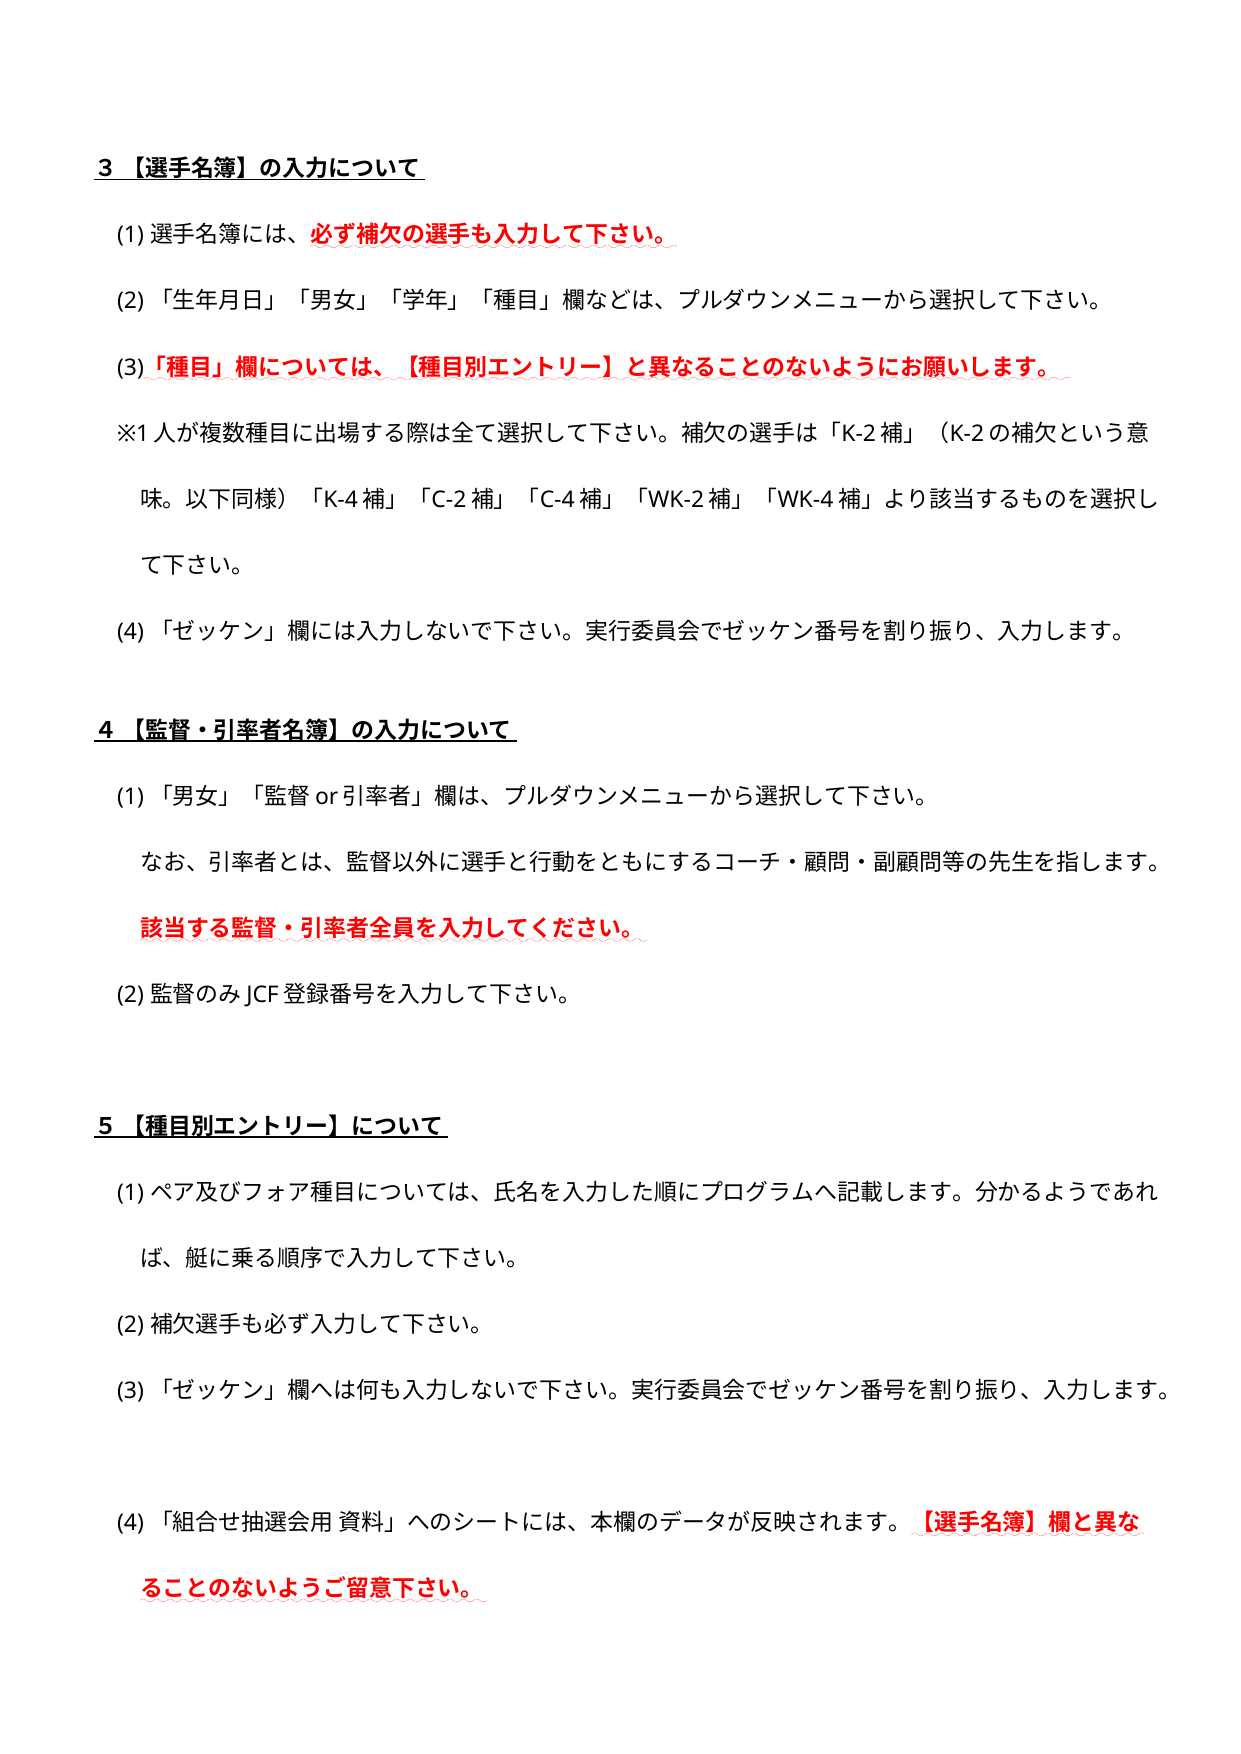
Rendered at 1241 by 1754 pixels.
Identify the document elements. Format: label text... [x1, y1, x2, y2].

text なお、引率者とは、監督以外に選手と行動をともにするコーチ・顧問・副顧問等の先生を指します。該当する監督・引率者全員を入力してください。 [140, 827, 1159, 959]
text ※1人が複数種目に出場する際は全て選択して下さい。補欠の選手は「K-2補」（K-2の補欠という意味。以下同様）「K-4補」「C-2補」「C-4補」「WK-2補」「WK-4補」より該当するものを選択して下さい。 [117, 398, 1159, 596]
text (1) 選手名簿には、必ず補欠の選手も入力して下さい。 [94, 200, 1159, 266]
text ５ 【種目別エントリー】について [94, 1092, 1159, 1158]
text (2) 補欠選手も必ず入力して下さい。 [94, 1290, 1159, 1356]
text (3)「種目」欄については、【種目別エントリー】と異なることのないようにお願いします。 [94, 332, 1159, 398]
text (1) ペア及びフォア種目については、氏名を入力した順にプログラムへ記載します。分かるようであれば、艇に乗る順序で入力して下さい。 [117, 1158, 1159, 1290]
text ４ 【監督・引率者名簿】の入力について [94, 695, 1159, 761]
text (3) 「ゼッケン」欄へは何も入力しないで下さい。実行委員会でゼッケン番号を割り振り、入力します。 [94, 1356, 1159, 1488]
text (4) 「ゼッケン」欄には入力しないで下さい。実行委員会でゼッケン番号を割り振り、入力します。 [94, 596, 1159, 662]
text (1) 「男女」「監督or引率者」欄は、プルダウンメニューから選択して下さい。 [94, 761, 1159, 827]
text ３ 【選手名簿】の入力について [94, 134, 1159, 200]
text (2) 「生年月日」「男女」「学年」「種目」欄などは、プルダウンメニューから選択して下さい。 [94, 266, 1159, 332]
text (2) 監督のみJCF登録番号を入力して下さい。 [94, 959, 1159, 1026]
text (4) 「組合せ抽選会用 資料」へのシートには、本欄のデータが反映されます。【選手名簿】欄と異なることのないようご留意下さい。 [117, 1488, 1159, 1620]
